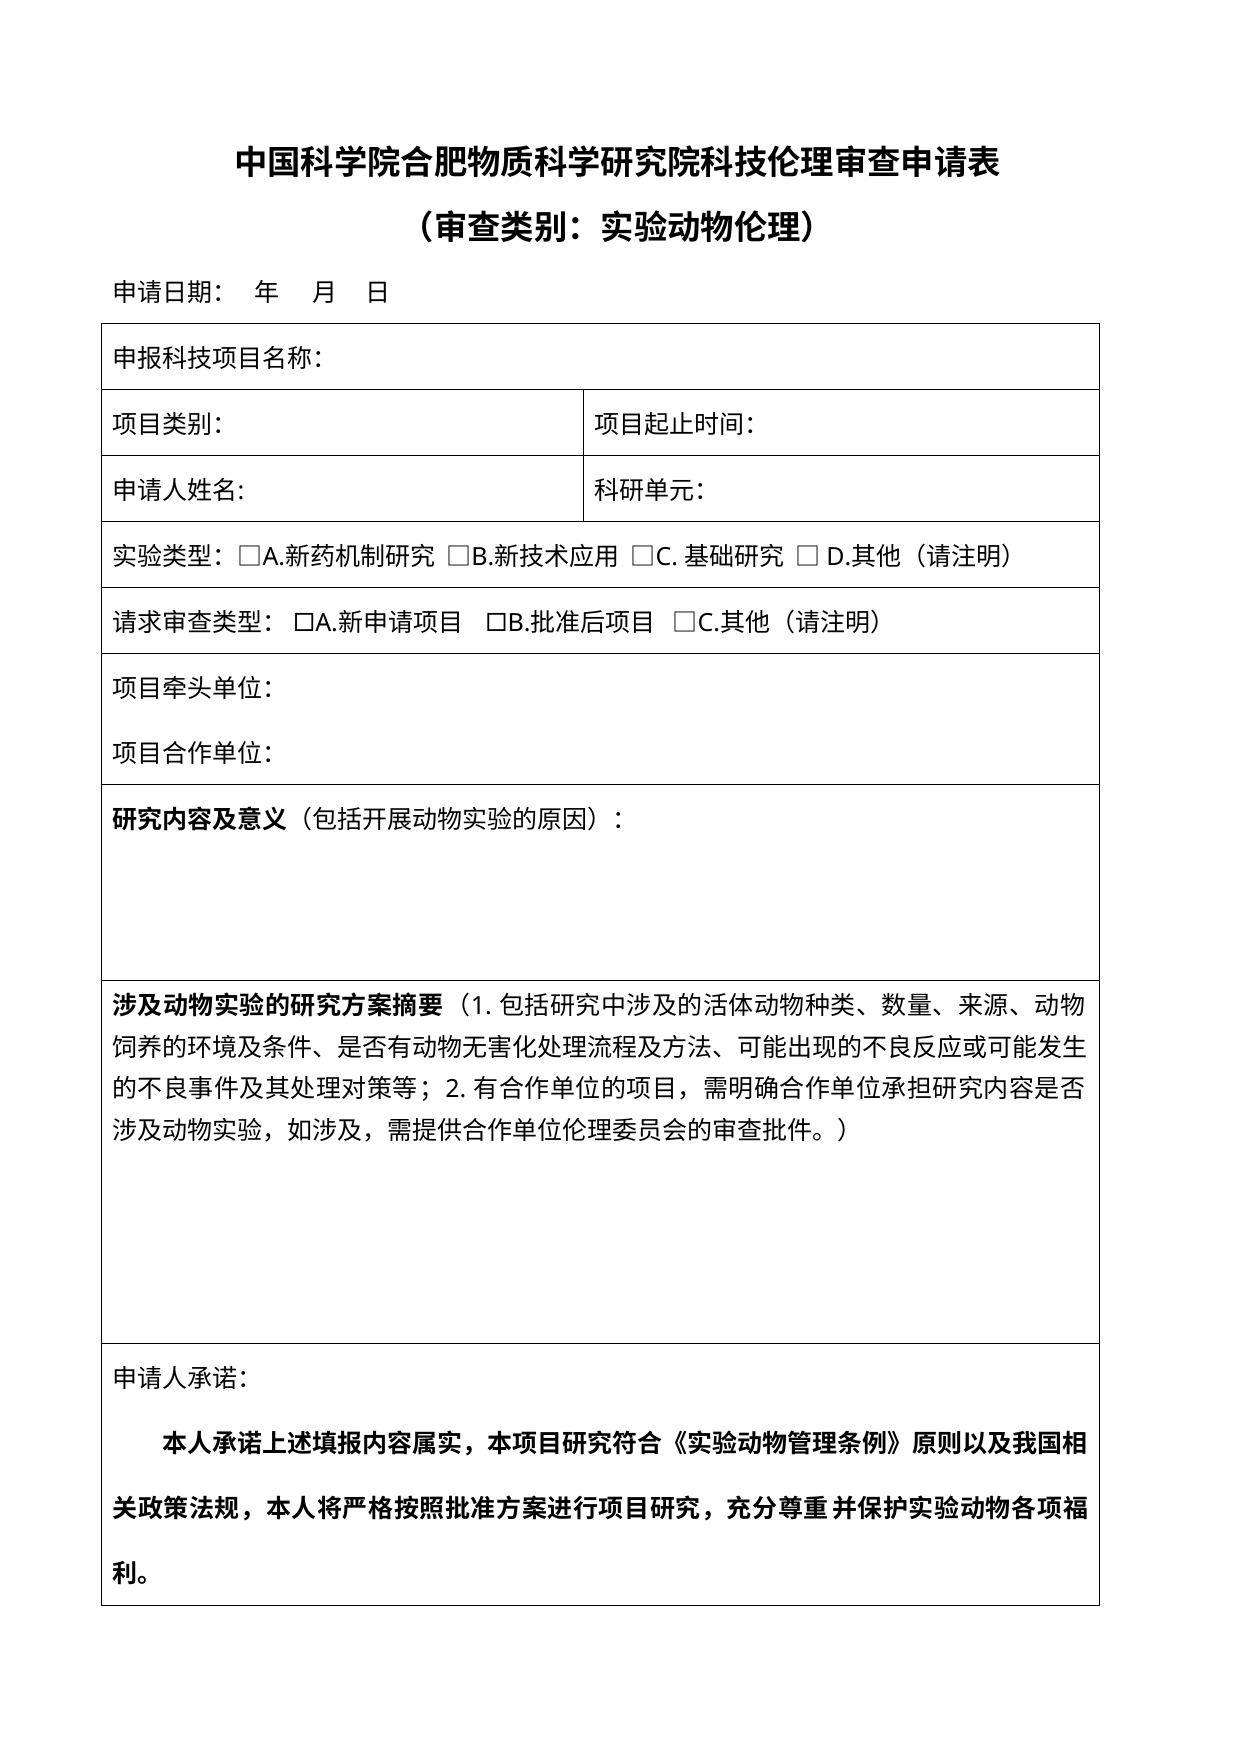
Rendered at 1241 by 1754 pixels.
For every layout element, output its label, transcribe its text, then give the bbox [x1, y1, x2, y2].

table_header 申报科技项目名称： [102, 324, 1099, 389]
table_cell 涉及动物实验的研究方案摘要（1. 包括研究中涉及的活体动物种类、数量、来源、动物饲养的环境及条件、是否有动物无害化处理流程及方法、可能出现的不良反应或可能发生的不良事件及其处理对策等；2. 有合作单位的项目，需明确合作单位承担研究内容是否涉及动物实验，如涉及，需提供合作单位伦理委员会的审查批件。） [102, 981, 1099, 1343]
text （审查类别：实验动物伦理） [112, 193, 1122, 258]
table_cell 项目起止时间： [584, 390, 1099, 455]
table_cell 研究内容及意义（包括开展动物实验的原因）： [102, 785, 1099, 980]
table_cell 申请人姓名: [102, 456, 583, 521]
text 中国科学院合肥物质科学研究院科技伦理审查申请表 [112, 128, 1122, 193]
text 申请日期： 年 月 日 [112, 258, 1122, 323]
table_cell 实验类型：□A.新药机制研究 □B.新技术应用 □C. 基础研究 □ D.其他（请注明） [102, 522, 1099, 587]
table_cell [102, 1344, 1099, 1605]
table_cell 项目牵头单位： 项目合作单位： [102, 654, 1099, 784]
table_cell 科研单元： [584, 456, 1099, 521]
table_cell 请求审查类型： A.新申请项目 B.批准后项目 □C.其他（请注明） [102, 588, 1099, 653]
table_cell 项目类别： [102, 390, 583, 455]
